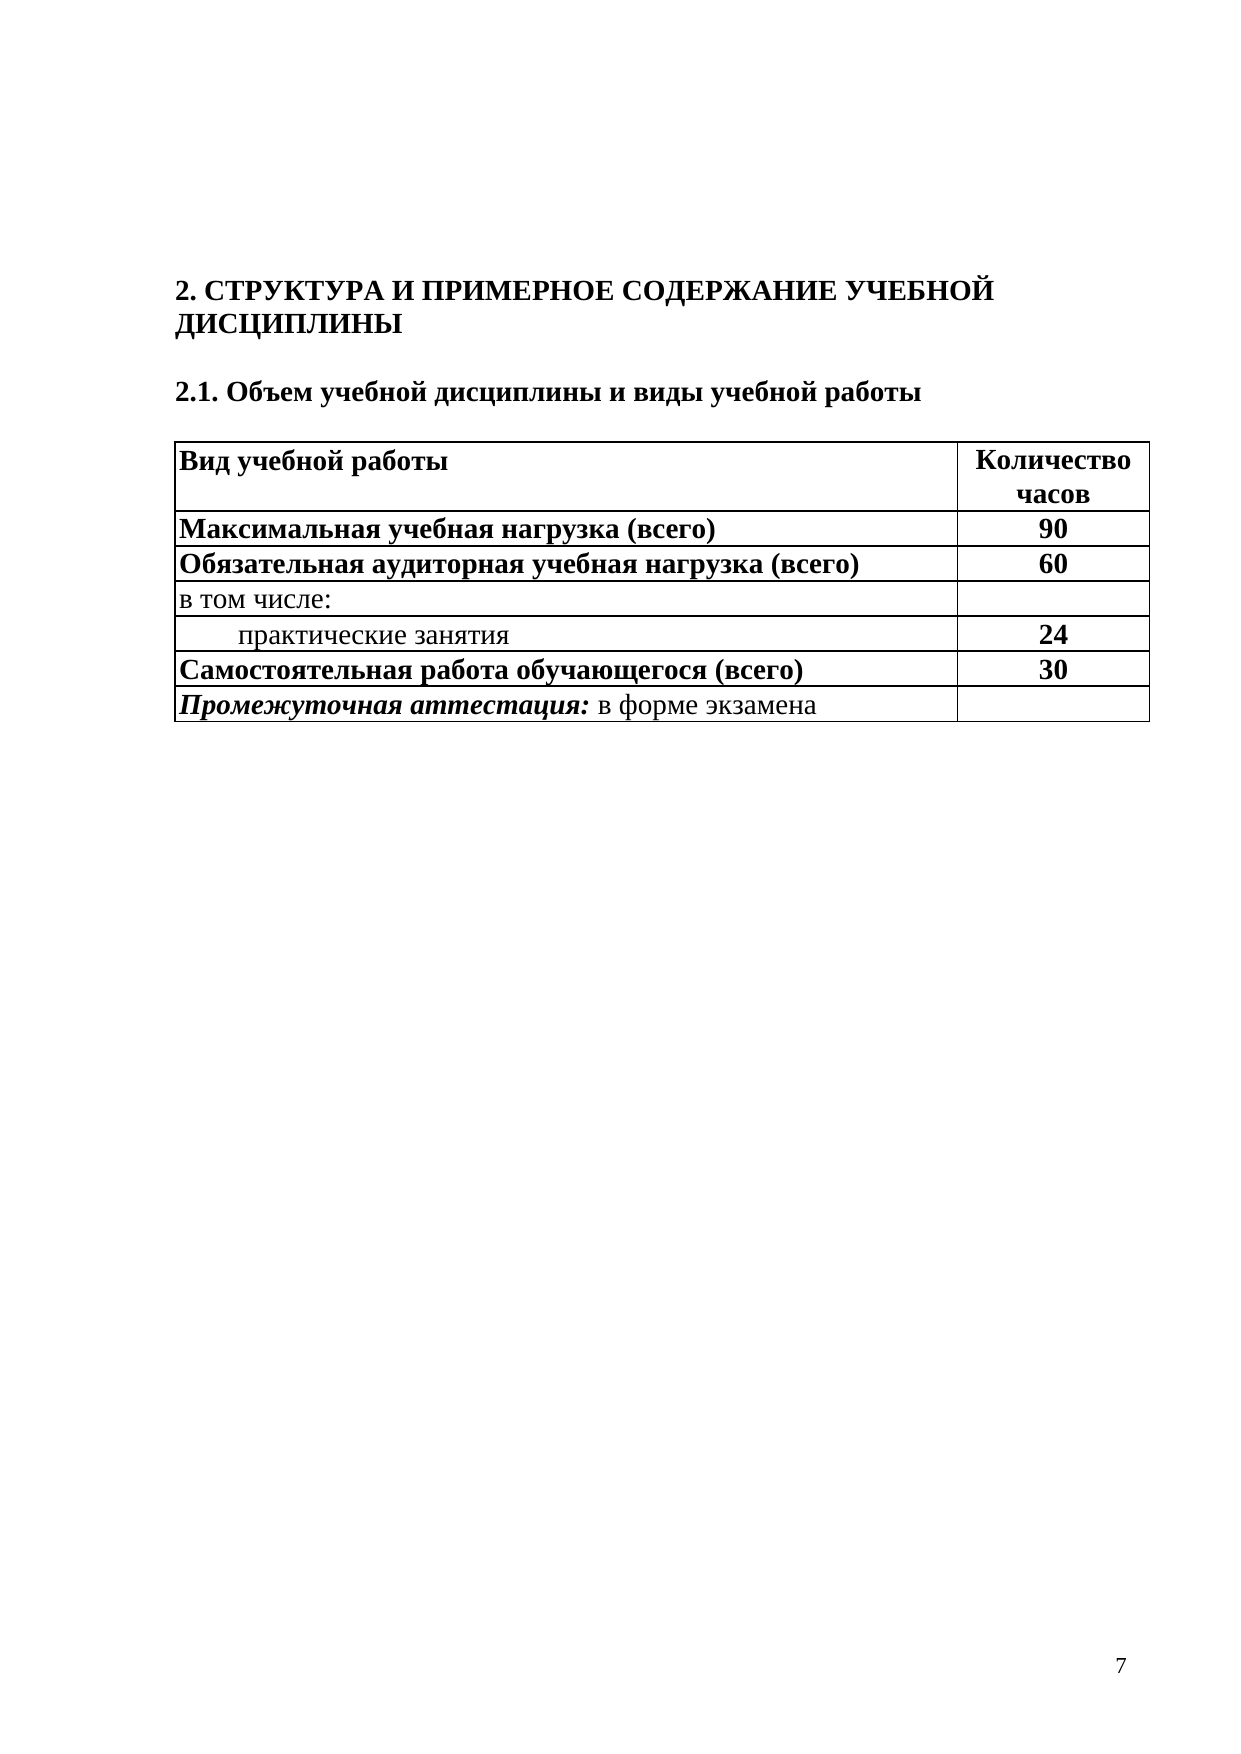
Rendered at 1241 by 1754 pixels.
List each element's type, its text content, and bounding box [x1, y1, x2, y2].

text ДИСЦИПЛИНЫ [175, 307, 1240, 341]
table_cell в том числе: [176, 582, 957, 615]
table_header Количество часов [958, 443, 1149, 510]
table_cell 90 [958, 512, 1149, 545]
table_cell [958, 687, 1149, 721]
table_cell Максимальная учебная нагрузка (всего) [176, 512, 957, 545]
table_cell 24 [958, 617, 1149, 650]
table_cell Самостоятельная работа обучающегося (всего) [176, 652, 957, 685]
table_cell практические занятия [176, 617, 957, 650]
table_cell Промежуточная аттестация: в форме экзамена [176, 687, 957, 721]
text 2. СТРУКТУРА И ПРИМЕРНОЕ СОДЕРЖАНИЕ УЧЕБНОЙ [175, 273, 1240, 307]
table_header Вид учебной работы [176, 443, 957, 510]
table_cell 60 [958, 547, 1149, 580]
table_cell [958, 582, 1149, 615]
table_cell Обязательная аудиторная учебная нагрузка (всего) [176, 547, 957, 580]
text 2.1. Объем учебной дисциплины и виды учебной работы [175, 374, 1240, 408]
table_cell 30 [958, 652, 1149, 685]
